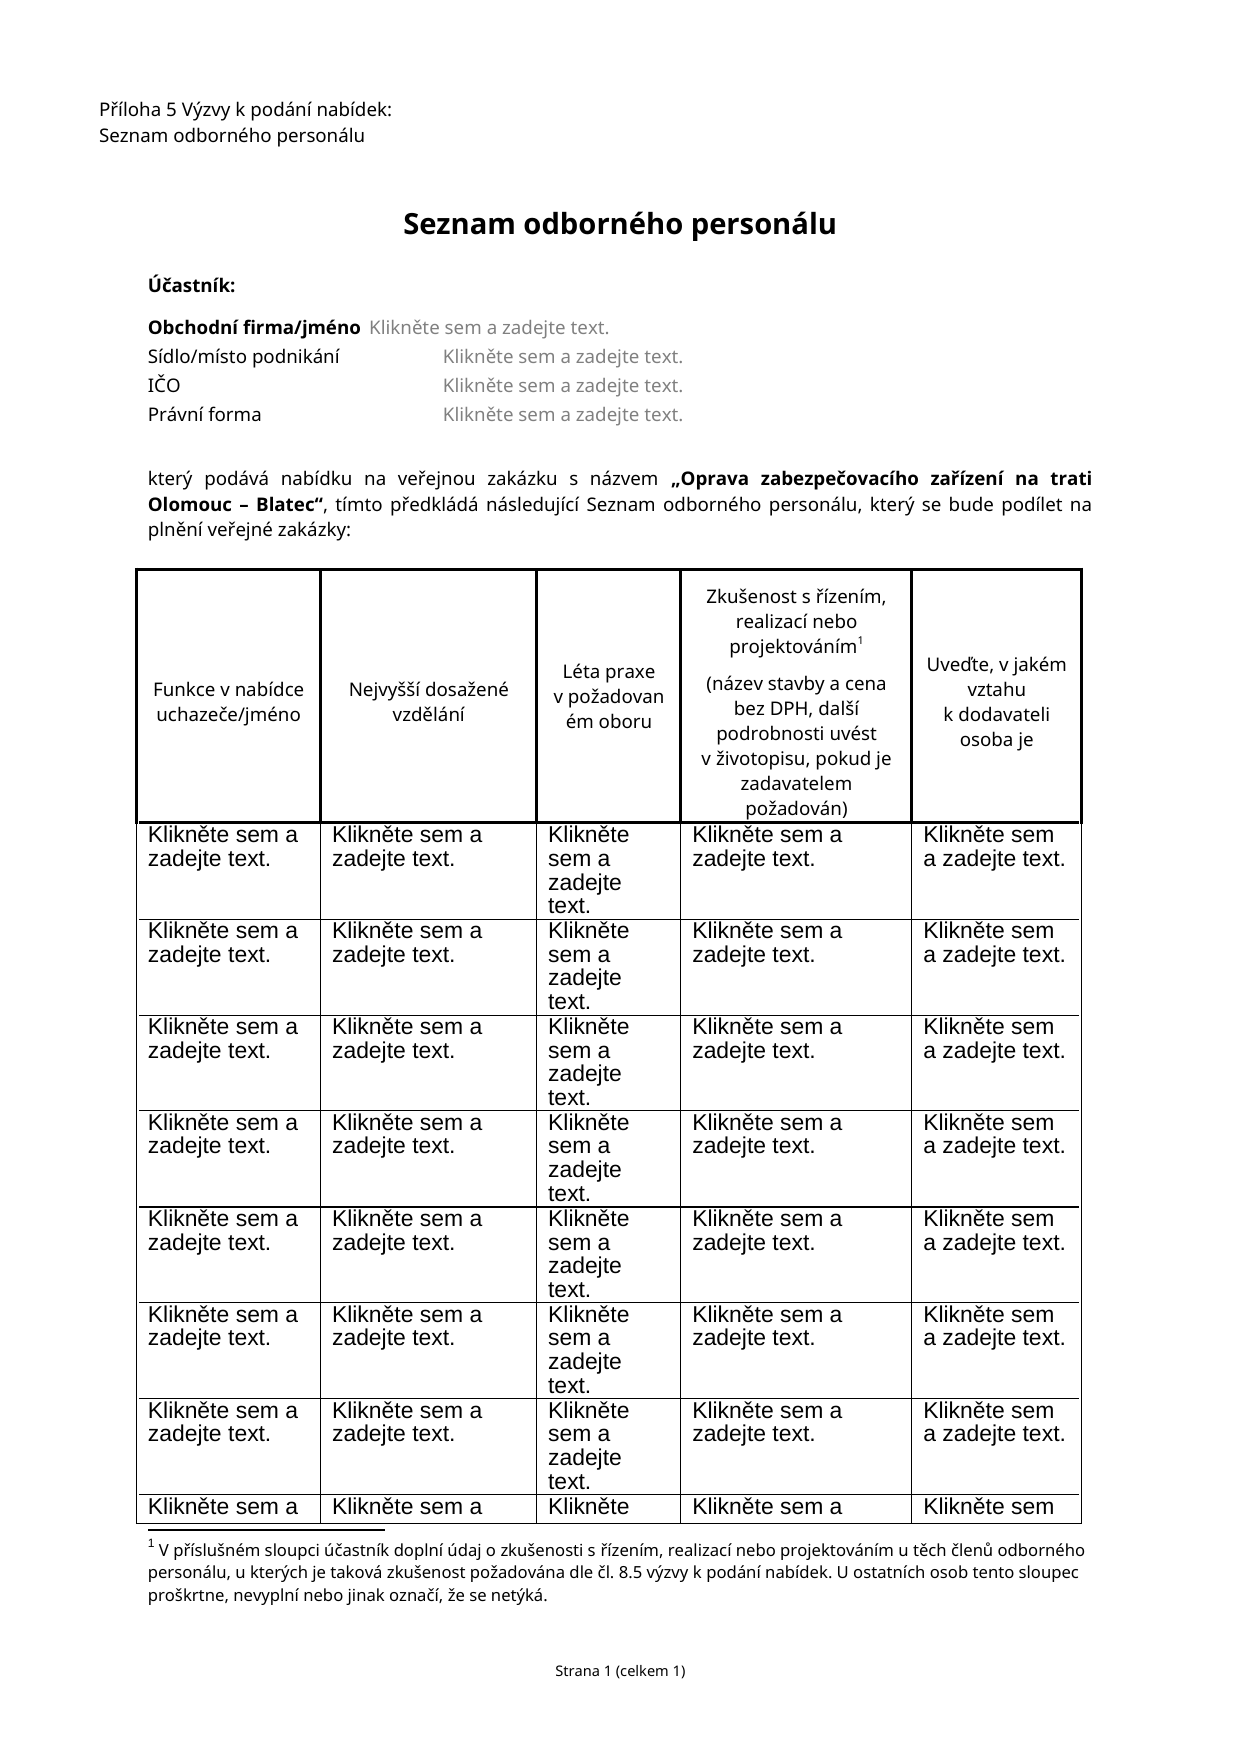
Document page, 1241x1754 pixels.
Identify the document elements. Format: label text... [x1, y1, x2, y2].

text Právní forma [148, 398, 1093, 427]
text Sídlo/místo podnikání [148, 340, 1093, 369]
text IČO [148, 369, 1093, 398]
table_header Funkce v nabídce uchazeče/jméno [138, 571, 319, 821]
text Obchodní firma/jméno [148, 311, 1093, 340]
text Účastník: [148, 268, 1093, 299]
table_header Nejvyšší dosažené vzdělání [322, 571, 535, 821]
text který podává nabídku na veřejnou zakázku s názvem „Oprava zabezpečovacího zařízení na trati Olomouc – Blatec“, tímto předkládá následující Seznam odborného personálu, který se bude podílet na plnění veřejné zakázky: [148, 465, 1093, 542]
table_header Zkušenost s řízením, realizací nebo projektováním (název stavby a cena bez DPH, další podrobnosti uvést v životopisu, pokud je zadavatelem požadován) [682, 571, 910, 821]
table_header Léta praxe v požadovaném oboru [538, 571, 679, 821]
table_header Uveďte, v jakém vztahu k dodavateli osoba je [913, 571, 1080, 821]
title Seznam odborného personálu [148, 203, 1093, 243]
